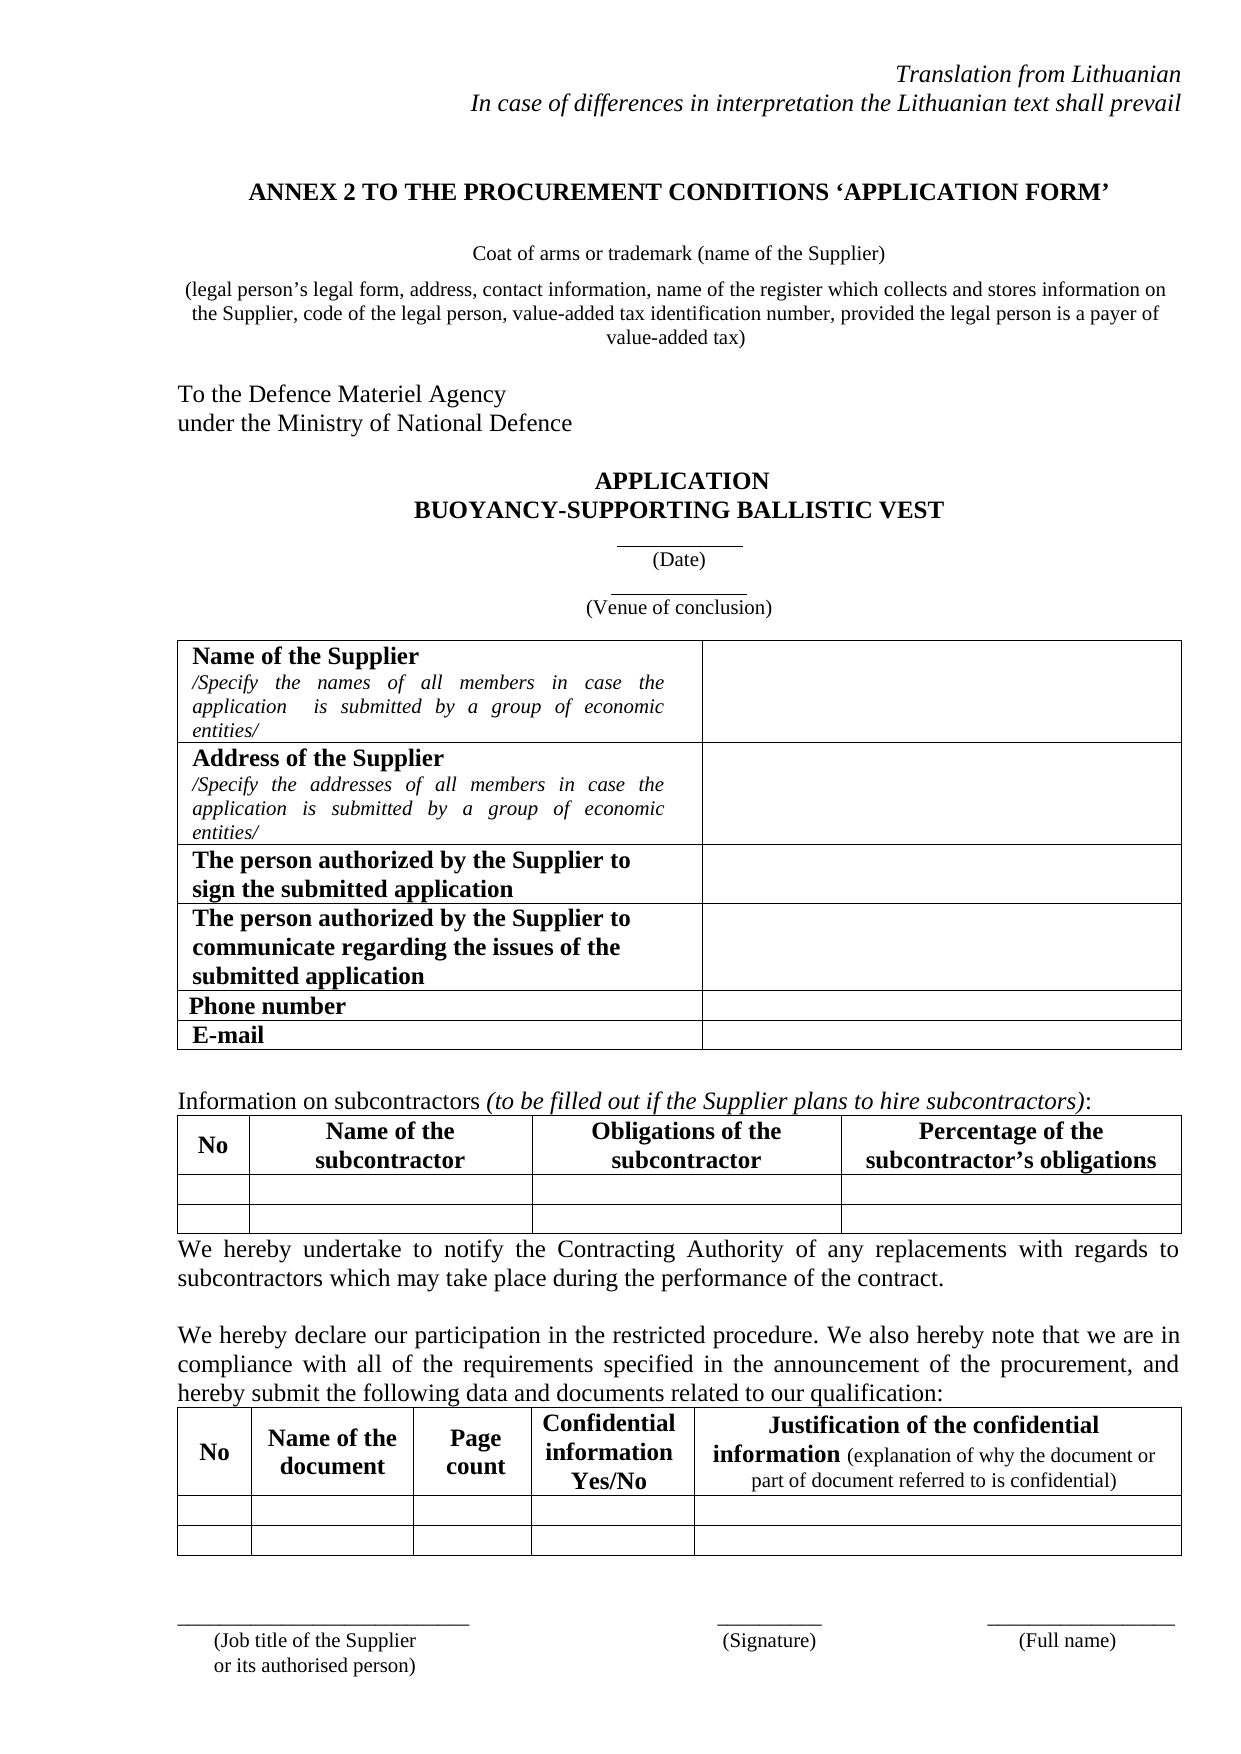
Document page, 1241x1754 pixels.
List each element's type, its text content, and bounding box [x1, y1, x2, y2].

text ____________________________ __________ __________________ [177, 1604, 1181, 1628]
table_cell [414, 1496, 531, 1525]
text under the Ministry of National Defence [177, 408, 1154, 437]
table_cell Address of the Supplier /Specify the addresses of all members in case the application is submitted by a group of economic entities/ [178, 743, 702, 844]
table_cell [178, 1526, 251, 1554]
table_header Obligations of the subcontractor [533, 1116, 841, 1174]
table_cell The person authorized by the Supplier to sign the submitted application [178, 845, 702, 902]
text (Date) [177, 548, 1181, 571]
table_header Name of the document [252, 1408, 413, 1495]
table_cell [703, 743, 1181, 844]
table_cell [414, 1526, 531, 1554]
table_cell [252, 1496, 413, 1525]
table_header Page count [414, 1408, 531, 1495]
table_cell [178, 1175, 249, 1203]
text We hereby declare our participation in the restricted procedure. We also hereby note that we are in compliance with all of the requirements specified in the announcement of the procurement, and hereby submit the following data and documents related to our qualification: [177, 1321, 1181, 1407]
table_cell [250, 1175, 532, 1203]
table_cell [842, 1205, 1181, 1233]
text (Venue of conclusion) [177, 597, 1181, 619]
table_cell [703, 1021, 1181, 1049]
table_cell [250, 1205, 532, 1233]
table_cell [842, 1175, 1181, 1203]
table_cell The person authorized by the Supplier to communicate regarding the issues of the submitted application [178, 904, 702, 990]
table_cell Phone number [178, 991, 702, 1019]
table_cell [533, 1205, 841, 1233]
text (legal person’s legal form, address, contact information, name of the register which collects and stores information on the Supplier, code of the legal person, value-added tax identification number, provided the legal person is a payer of value-added tax) [177, 277, 1174, 349]
table_cell [532, 1496, 694, 1525]
text Coat of arms or trademark (name of the Supplier) [177, 241, 1181, 264]
text To the Defence Materiel Agency [177, 379, 1154, 408]
table_cell [703, 904, 1181, 990]
table_cell [252, 1526, 413, 1554]
text Information on subcontractors (to be filled out if the Supplier plans to hire subcontractors): [177, 1086, 1181, 1115]
table_cell [703, 991, 1181, 1019]
table_cell [532, 1526, 694, 1554]
table_cell E-mail [178, 1021, 702, 1049]
table_header No [178, 1116, 249, 1174]
table_cell [695, 1526, 1181, 1554]
text BUOYANCY-SUPPORTING BALLISTIC VEST [177, 495, 1181, 523]
text APPLICATION [580, 466, 784, 495]
table_header No [178, 1408, 251, 1495]
table_cell [178, 1205, 249, 1233]
text We hereby undertake to notify the Contracting Authority of any replacements with regards to subcontractors which may take place during the performance of the contract. [177, 1234, 1181, 1292]
table_cell [695, 1496, 1181, 1525]
table_header Percentage of the subcontractor’s obligations [842, 1116, 1181, 1174]
table_header Justification of the confidential information (explanation of why the document or part of document referred to is confidential) [695, 1408, 1181, 1495]
table_header Name of the subcontractor [250, 1116, 532, 1174]
table_header Name of the Supplier /Specify the names of all members in case the application is submitted by a group of economic entities/ [178, 641, 702, 742]
text or its authorised person) [214, 1653, 1182, 1677]
table_cell [178, 1496, 251, 1525]
table_header [703, 641, 1181, 742]
table_cell [533, 1175, 841, 1203]
table_header Confidential information Yes/No [532, 1408, 694, 1495]
text ANNEX 2 TO THE PROCUREMENT CONDITIONS ‘APPLICATION FORM’ [177, 177, 1181, 206]
table_cell [703, 845, 1181, 902]
text (Job title of the Supplier (Signature) (Full name) [214, 1628, 1182, 1652]
